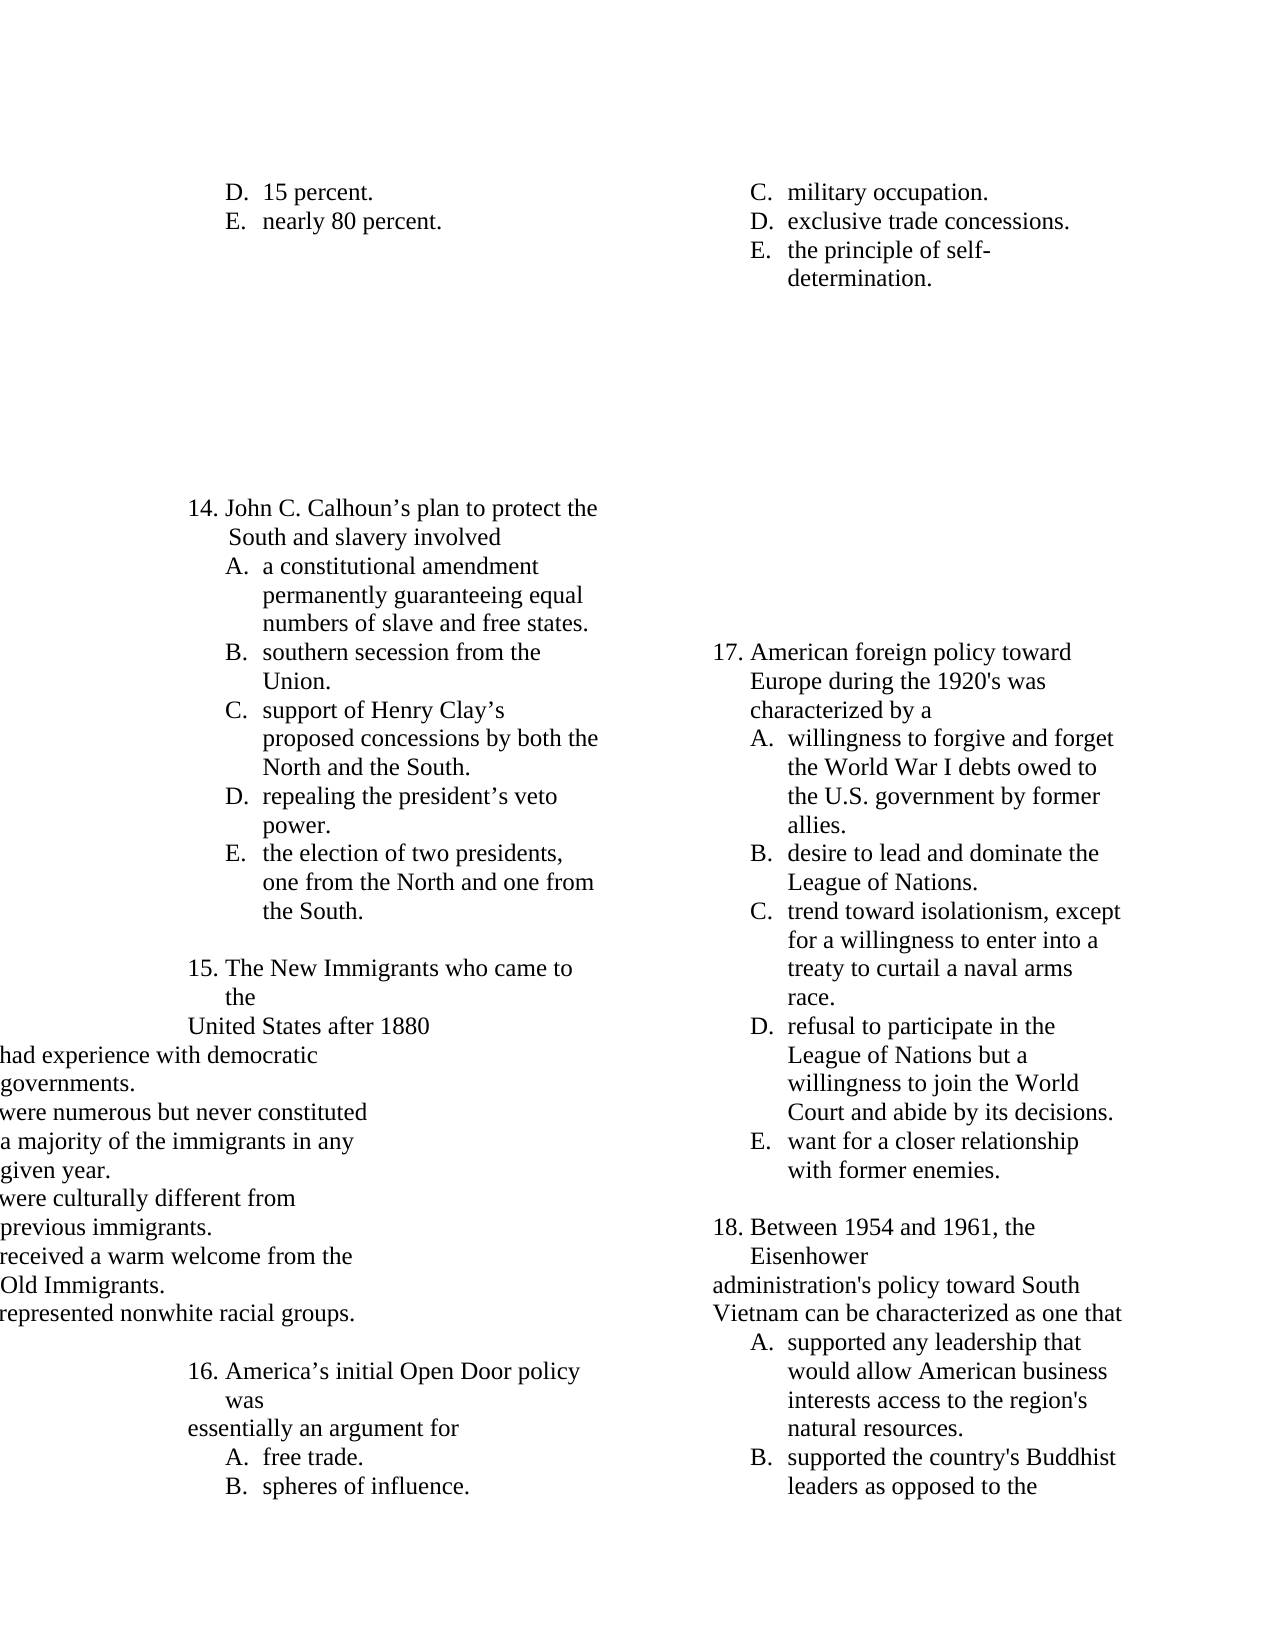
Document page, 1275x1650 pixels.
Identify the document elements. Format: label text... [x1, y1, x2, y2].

list Between 1954 and 1961, the Eisenhower [712, 1212, 1125, 1270]
list exclusive trade concessions. [750, 206, 1125, 235]
text administration's policy toward South [637, 1270, 1125, 1298]
list free trade. [225, 1442, 600, 1471]
text B. were numerous but never constituted [0, 1097, 600, 1126]
list trend toward isolationism, except for a willingness to enter into a treaty to curtail a naval arms race. [750, 896, 1125, 1011]
list desire to lead and dominate the League of Nations. [750, 838, 1125, 896]
text E. the election of two presidents, one from the North and one from the South. [225, 838, 600, 925]
list refusal to participate in the League of Nations but a willingness to join the World Court and abide by its decisions. [750, 1011, 1125, 1126]
text essentially an argument for [0, 1413, 600, 1442]
text Vietnam can be characterized as one that [637, 1298, 1125, 1327]
text South and slavery involved [187, 522, 600, 551]
list the principle of self-determination. [750, 235, 1125, 292]
list military occupation. [750, 177, 1125, 206]
text United States after 1880 [0, 1011, 600, 1040]
text A. a constitutional amendment permanently guaranteeing equal numbers of slave and free states. [225, 551, 600, 637]
text a majority of the immigrants in any [0, 1126, 600, 1155]
text D. 15 percent. [225, 177, 600, 206]
text D. repealing the president’s veto power. [225, 781, 600, 838]
list American foreign policy toward Europe during the 1920's was characterized by a [712, 637, 1125, 723]
text Old Immigrants. [0, 1270, 600, 1298]
text governments. [0, 1068, 600, 1097]
text E. nearly 80 percent. [225, 206, 600, 235]
text D. received a warm welcome from the [0, 1241, 600, 1270]
text A. had experience with democratic [0, 1040, 600, 1068]
text previous immigrants. [0, 1212, 600, 1241]
list supported any leadership that would allow American business interests access to the region's natural resources. [750, 1327, 1125, 1442]
text E. represented nonwhite racial groups. [0, 1298, 600, 1327]
list America’s initial Open Door policy was [187, 1356, 600, 1413]
list John C. Calhoun’s plan to protect the [187, 493, 600, 522]
list The New Immigrants who came to the [187, 953, 600, 1011]
text B. southern secession from the Union. [225, 637, 600, 695]
list spheres of influence. [225, 1471, 600, 1500]
list want for a closer relationship with former enemies. [750, 1126, 1125, 1183]
text C. were culturally different from [0, 1183, 600, 1212]
list willingness to forgive and forget the World War I debts owed to the U.S. government by former allies. [750, 723, 1125, 838]
list supported the country's Buddhist leaders as opposed to the Christian leaders. [750, 1442, 1125, 1500]
text C. support of Henry Clay’s proposed concessions by both the North and the South. [225, 695, 600, 781]
text given year. [0, 1155, 600, 1183]
